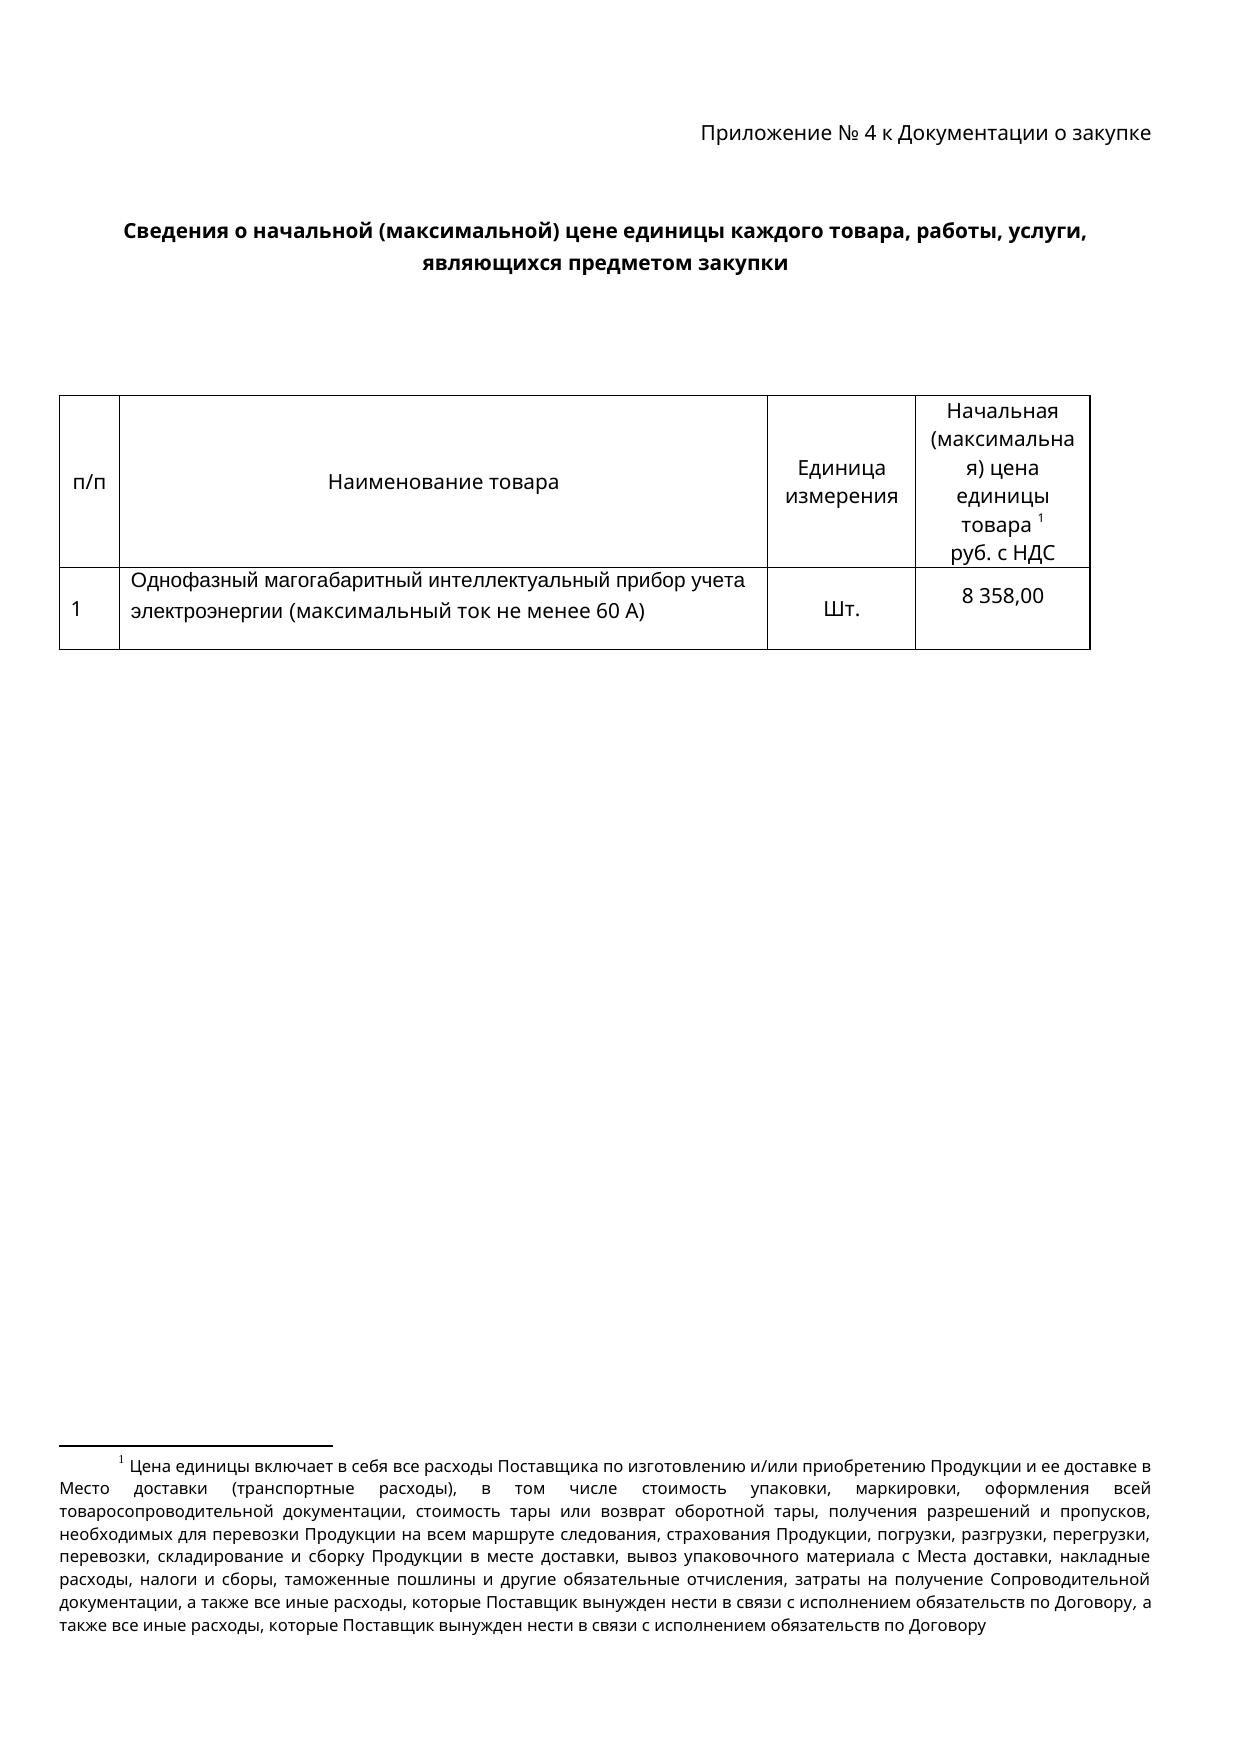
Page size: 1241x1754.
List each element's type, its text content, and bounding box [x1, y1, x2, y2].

table_header Начальная (максимальная) цена единицы товара руб. с НДС [916, 396, 1089, 567]
table_cell Шт. [768, 568, 915, 648]
table_cell Однофазный магогабаритный интеллектуальный прибор учета электроэнергии (максимальный ток не менее 60 А) [120, 568, 767, 648]
table_cell 1 [60, 568, 119, 648]
table_header Единица измерения [768, 396, 915, 567]
list Приложение № 4 к Документации о закупке [134, 118, 1152, 147]
table_header Наименование товара [120, 396, 767, 567]
table_header п/п [60, 396, 119, 567]
table_cell 8 358,00 [916, 568, 1089, 648]
text Сведения о начальной (максимальной) цене единицы каждого товара, работы, услуги, являющихся предметом закупки [59, 216, 1152, 277]
